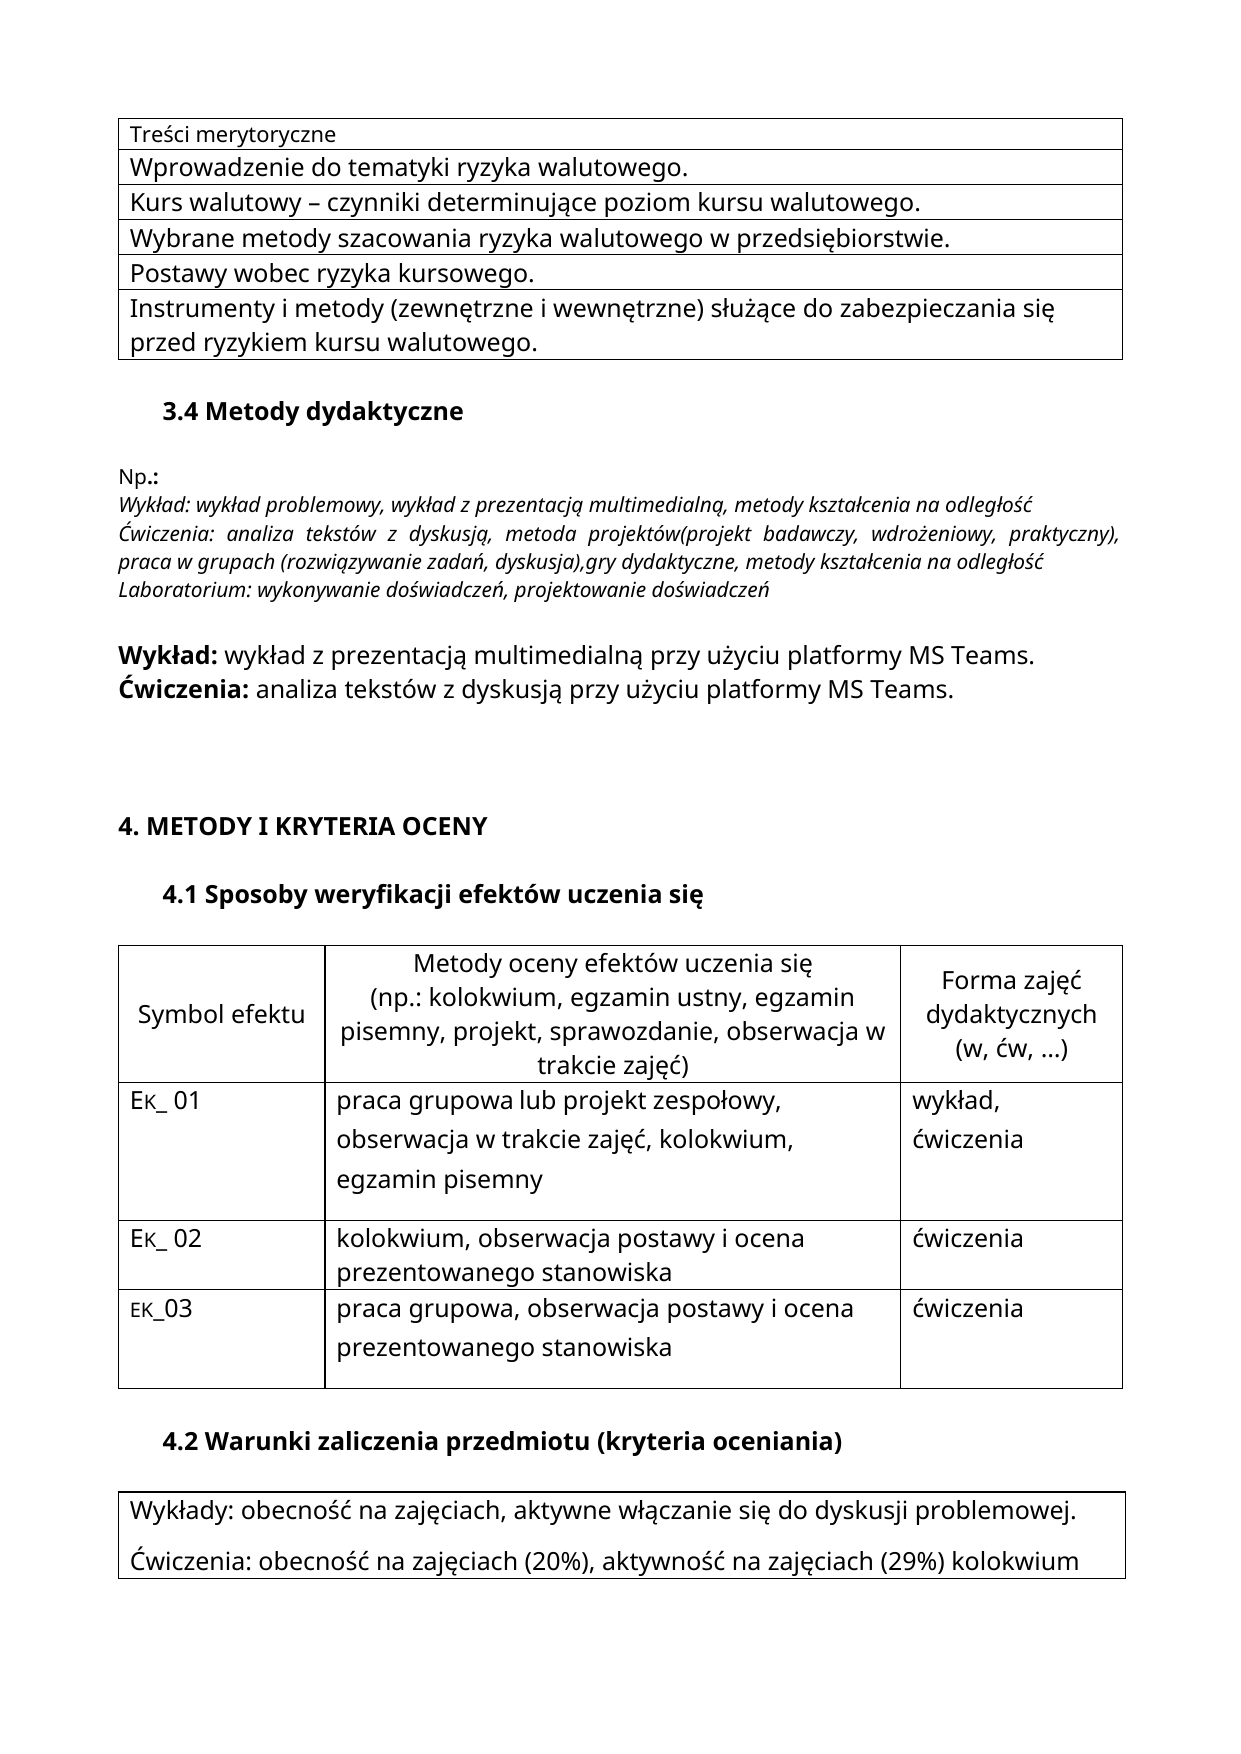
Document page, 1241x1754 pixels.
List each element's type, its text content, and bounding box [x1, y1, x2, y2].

text Ćwiczenia: analiza tekstów z dyskusją przy użyciu platformy MS Teams. [118, 672, 1122, 706]
table_header Metody oceny efektów uczenia się (np.: kolokwium, egzamin ustny, egzamin pisemny, projekt, sprawozdanie, obserwacja w trakcie zajęć) [326, 946, 900, 1082]
table_cell praca grupowa lub projekt zespołowy, obserwacja w trakcie zajęć, kolokwium, egzamin pisemny [326, 1083, 900, 1220]
table_cell ćwiczenia [901, 1221, 1122, 1289]
text Ćwiczenia: analiza tekstów z dyskusją, metoda projektów(projekt badawczy, wdrożeniowy, praktyczny), praca w grupach (rozwiązywanie zadań, dyskusja),gry dydaktyczne, metody kształcenia na odległość [118, 519, 1122, 576]
text 4. METODY I KRYTERIA OCENY [118, 808, 1122, 842]
table_cell Kurs walutowy – czynniki determinujące poziom kursu walutowego. [119, 185, 1122, 219]
text Wykład: wykład problemowy, wykład z prezentacją multimedialną, metody kształcenia na odległość [118, 490, 1122, 519]
text Np.: [118, 462, 1122, 490]
table_cell Wprowadzenie do tematyki ryzyka walutowego. [119, 150, 1122, 184]
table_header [119, 1493, 1125, 1577]
table_cell praca grupowa, obserwacja postawy i ocena prezentowanego stanowiska [326, 1290, 900, 1388]
text Wykład: wykład z prezentacją multimedialną przy użyciu platformy MS Teams. [118, 638, 1122, 672]
table_header Treści merytoryczne [119, 119, 1122, 149]
text 4.2 Warunki zaliczenia przedmiotu (kryteria oceniania) [162, 1423, 1122, 1457]
text Laboratorium: wykonywanie doświadczeń, projektowanie doświadczeń [118, 576, 1122, 604]
table_cell wykład, ćwiczenia [901, 1083, 1122, 1220]
table_header Symbol efektu [119, 946, 324, 1082]
text 4.1 Sposoby weryfikacji efektów uczenia się [162, 876, 1122, 911]
table_cell kolokwium, obserwacja postawy i ocena prezentowanego stanowiska [326, 1221, 900, 1289]
table_cell Ek_ 01 [119, 1083, 324, 1220]
table_header Forma zajęć dydaktycznych (w, ćw, …) [901, 946, 1122, 1082]
table_cell ćwiczenia [901, 1290, 1122, 1388]
text 3.4 Metody dydaktyczne [162, 394, 1122, 428]
table_cell Ek_ 02 [119, 1221, 324, 1289]
table_cell Postawy wobec ryzyka kursowego. [119, 255, 1122, 289]
table_cell ek_03 [119, 1290, 324, 1388]
table_cell Instrumenty i metody (zewnętrzne i wewnętrzne) służące do zabezpieczania się przed ryzykiem kursu walutowego. [119, 290, 1122, 358]
table_cell Wybrane metody szacowania ryzyka walutowego w przedsiębiorstwie. [119, 220, 1122, 254]
